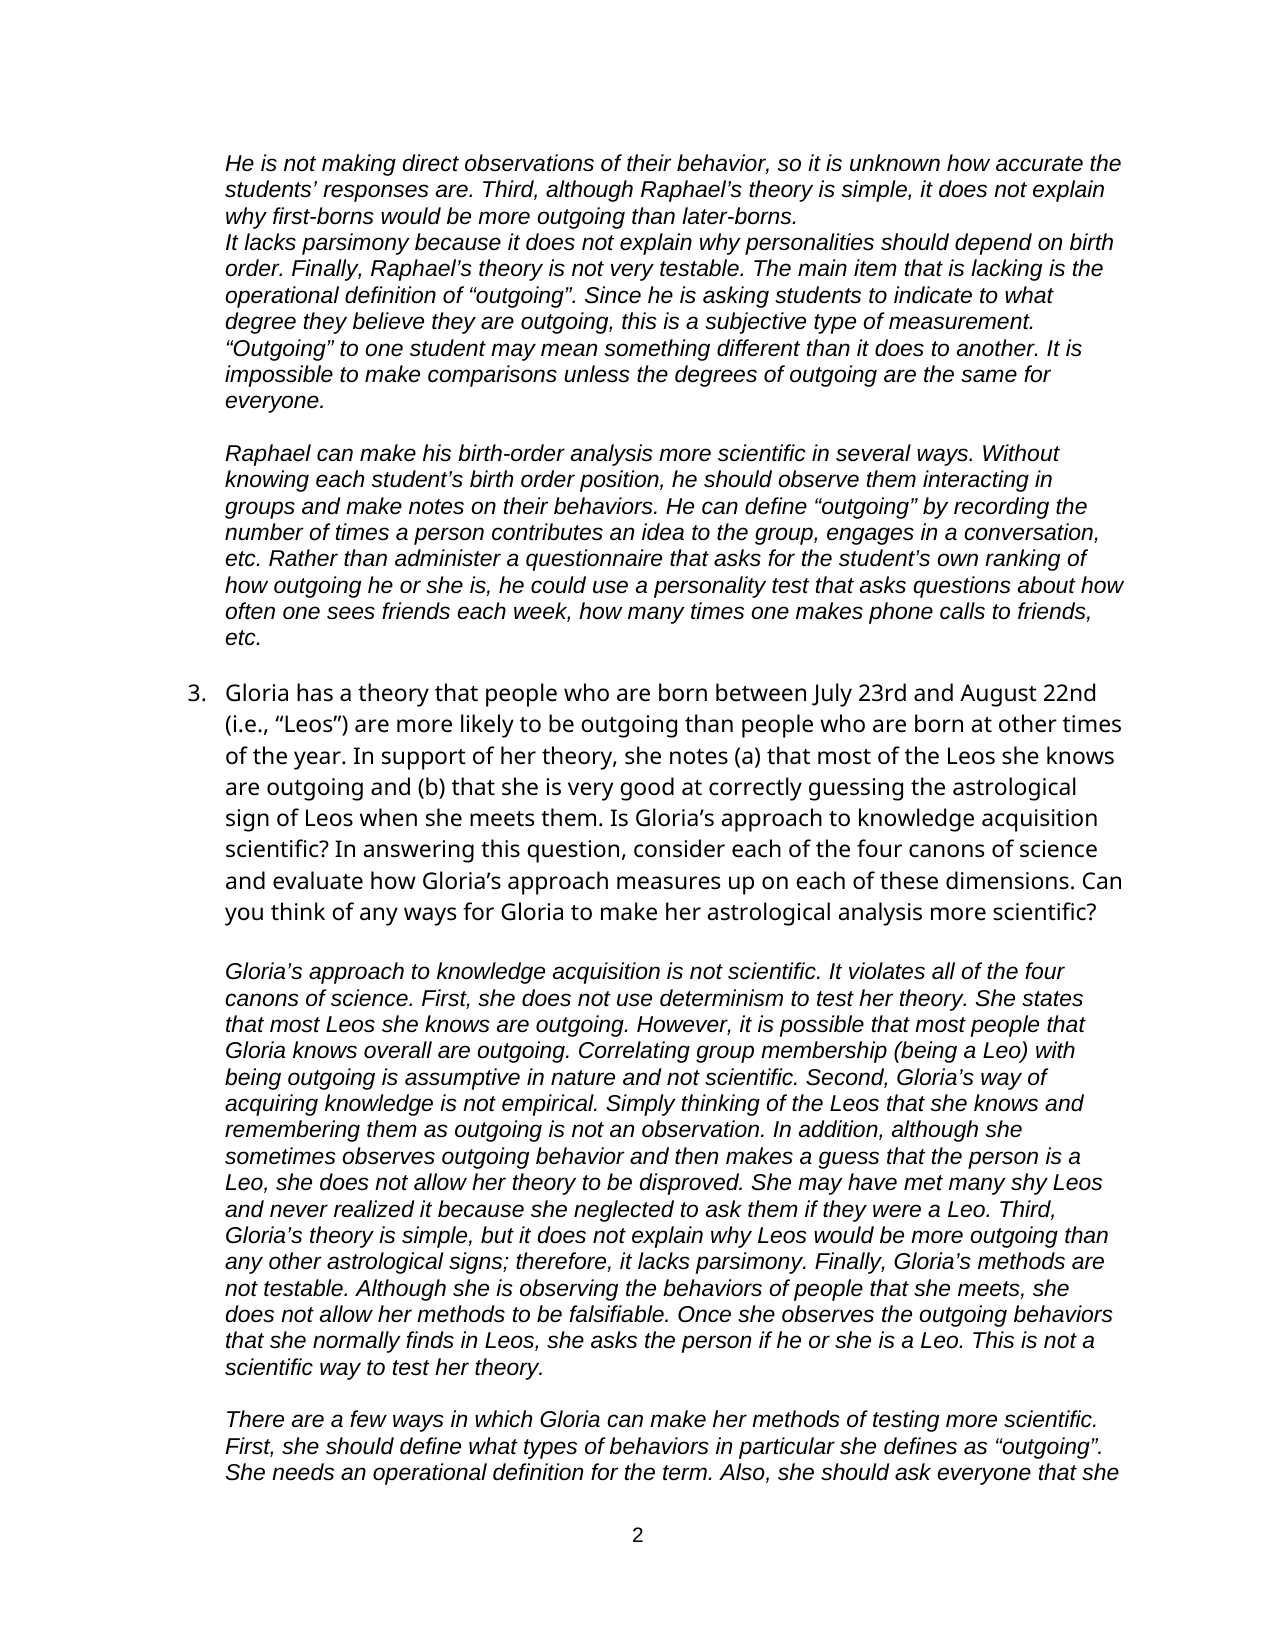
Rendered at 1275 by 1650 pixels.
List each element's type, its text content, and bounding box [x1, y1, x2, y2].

list Gloria has a theory that people who are born between July 23rd and August 22nd (i.e., “Leos”) are more likely to be outgoing than people who are born at other times of the year. In support of her theory, she notes (a) that most of the Leos she knows are outgoing and (b) that she is very good at correctly guessing the astrological sign of Leos when she meets them. Is Gloria’s approach to knowledge acquisition scientific? In answering this question, consider each of the four canons of science and evaluate how Gloria’s approach measures up on each of these dimensions. Can you think of any ways for Gloria to make her astrological analysis more scientific? [187, 677, 1125, 927]
text Gloria’s approach to knowledge acquisition is not scientific. It violates all of the four canons of science. First, she does not use determinism to test her theory. She states that most Leos she knows are outgoing. However, it is possible that most people that Gloria knows overall are outgoing. Correlating group membership (being a Leo) with being outgoing is assumptive in nature and not scientific. Second, Gloria’s way of acquiring knowledge is not empirical. Simply thinking of the Leos that she knows and remembering them as outgoing is not an observation. In addition, although she sometimes observes outgoing behavior and then makes a guess that the person is a Leo, she does not allow her theory to be disproved. She may have met many shy Leos and never realized it because she neglected to ask them if they were a Leo. Third, Gloria’s theory is simple, but it does not explain why Leos would be more outgoing than any other astrological signs; therefore, it lacks parsimony. Finally, Gloria’s methods are not testable. Although she is observing the behaviors of people that she meets, she does not allow her methods to be falsifiable. Once she observes the outgoing behaviors that she normally finds in Leos, she asks the person if he or she is a Leo. This is not a scientific way to test her theory. [225, 958, 1125, 1380]
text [225, 150, 1125, 229]
text Raphael can make his birth-order analysis more scientific in several ways. Without knowing each student’s birth order position, he should observe them interacting in groups and make notes on their behaviors. He can define “outgoing” by recording the number of times a person contributes an idea to the group, engages in a conversation, etc. Rather than administer a questionnaire that asks for the student’s own ranking of how outgoing he or she is, he could use a personality test that asks questions about how often one sees friends each week, how many times one makes phone calls to friends, etc. [225, 440, 1125, 651]
text It lacks parsimony because it does not explain why personalities should depend on birth order. Finally, Raphael’s theory is not very testable. The main item that is lacking is the operational definition of “outgoing”. Since he is asking students to indicate to what degree they believe they are outgoing, this is a subjective type of measurement. “Outgoing” to one student may mean something different than it does to another. It is impossible to make comparisons unless the degrees of outgoing are the same for everyone. [225, 229, 1125, 413]
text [225, 1406, 1125, 1485]
